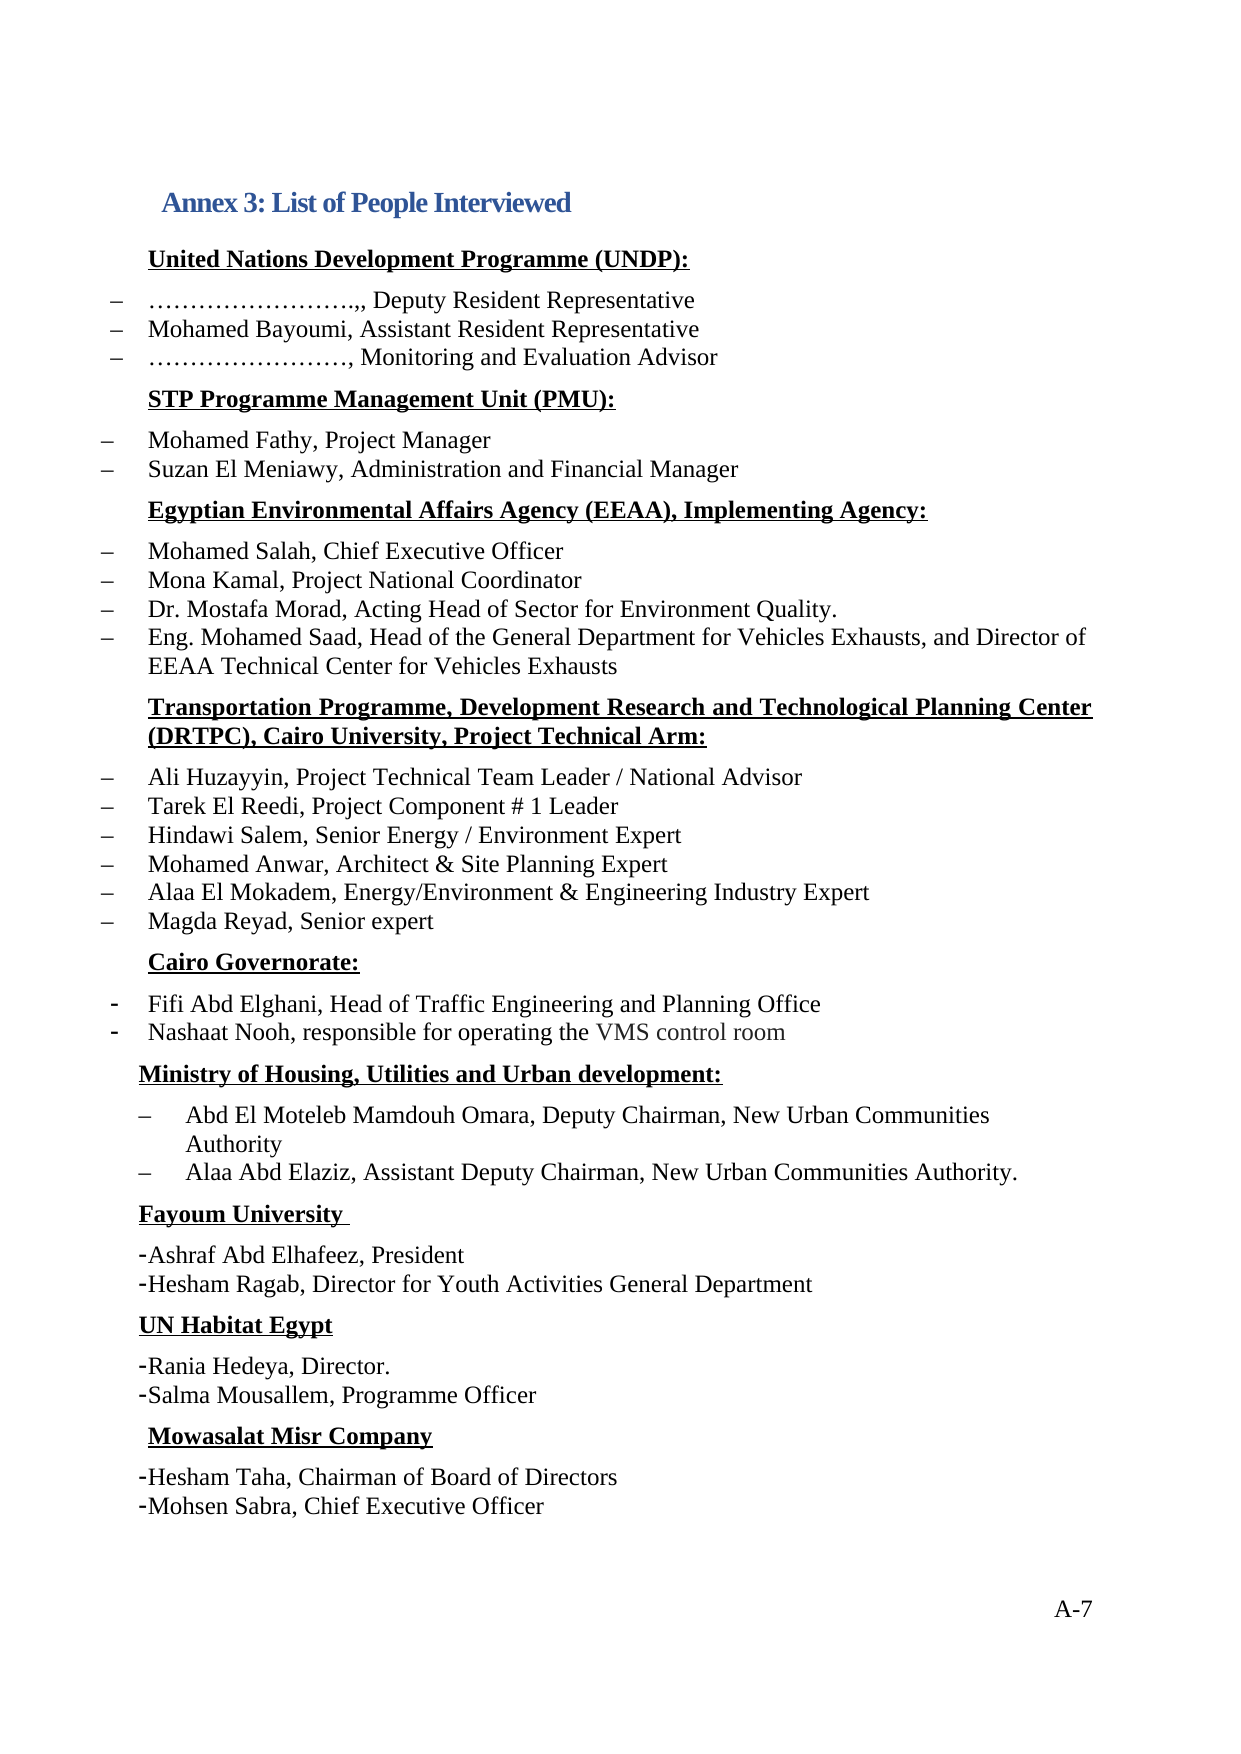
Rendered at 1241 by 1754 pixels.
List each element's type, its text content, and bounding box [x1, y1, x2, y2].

list Hindawi Salem, Senior Energy / Environment Expert [101, 820, 1093, 849]
list Mohsen Sabra, Chief Executive Officer [138, 1491, 1093, 1520]
list Ashraf Abd Elhafeez, President [138, 1240, 1093, 1269]
list Magda Reyad, Senior expert [101, 906, 1093, 935]
list Eng. Mohamed Saad, Head of the General Department for Vehicles Exhausts, and Director of EEAA Technical Center for Vehicles Exhausts [101, 622, 1093, 680]
text STP Programme Management Unit (PMU): [148, 384, 1093, 412]
text Cairo Governorate: [148, 947, 1093, 976]
text Fayoum University [138, 1199, 1093, 1227]
text Ministry of Housing, Utilities and Urban development: [138, 1059, 1093, 1087]
list Hesham Ragab, Director for Youth Activities General Department [138, 1269, 1093, 1297]
text Mowasalat Misr Company [148, 1421, 1093, 1450]
list Abd El Moteleb Mamdouh Omara, Deputy Chairman, New Urban Communities Authority [138, 1100, 1093, 1157]
text Egyptian Environmental Affairs Agency (EEAA), Implementing Agency: [148, 495, 1093, 524]
list Salma Mousallem, Programme Officer [138, 1380, 1093, 1409]
list Mohamed Fathy, Project Manager [101, 425, 1093, 454]
text Transportation Programme, Development Research and Technological Planning Center (DRTPC), Cairo University, Project Technical Arm: [148, 692, 1093, 717]
list Mona Kamal, Project National Coordinator [101, 565, 1093, 594]
list Tarek El Reedi, Project Component # 1 Leader [101, 791, 1093, 820]
list Ali Huzayyin, Project Technical Team Leader / National Advisor [101, 762, 1093, 791]
list Alaa Abd Elaziz, Assistant Deputy Chairman, New Urban Communities Authority. [138, 1157, 1093, 1186]
list …………………….,, Deputy Resident Representative [110, 285, 1093, 314]
list Mohamed Anwar, Architect & Site Planning Expert [101, 849, 1093, 877]
subtitle Annex 3: List of People Interviewed [161, 185, 1093, 219]
text United Nations Development Programme (UNDP): [148, 244, 1093, 272]
list Dr. Mostafa Morad, Acting Head of Sector for Environment Quality. [101, 594, 1093, 622]
text Transportation Programme, Development Research and Technological Planning Center (DRTPC), Cairo University, Project Technical Arm: [148, 719, 1093, 750]
list Suzan El Meniawy, Administration and Financial Manager [101, 454, 1093, 482]
list ……………………, Monitoring and Evaluation Advisor [110, 342, 1093, 371]
list Nashaat Nooh, responsible for operating the VMS control room [110, 1017, 1093, 1046]
list Alaa El Mokadem, Energy/Environment & Engineering Industry Expert [101, 877, 1093, 906]
list Rania Hedeya, Director. [138, 1351, 1093, 1380]
list Fifi Abd Elghani, Head of Traffic Engineering and Planning Office [110, 989, 1093, 1017]
list Hesham Taha, Chairman of Board of Directors [138, 1462, 1093, 1491]
list Mohamed Bayoumi, Assistant Resident Representative [110, 314, 1093, 342]
text UN Habitat Egypt [138, 1310, 1093, 1339]
list Mohamed Salah, Chief Executive Officer [101, 536, 1093, 565]
